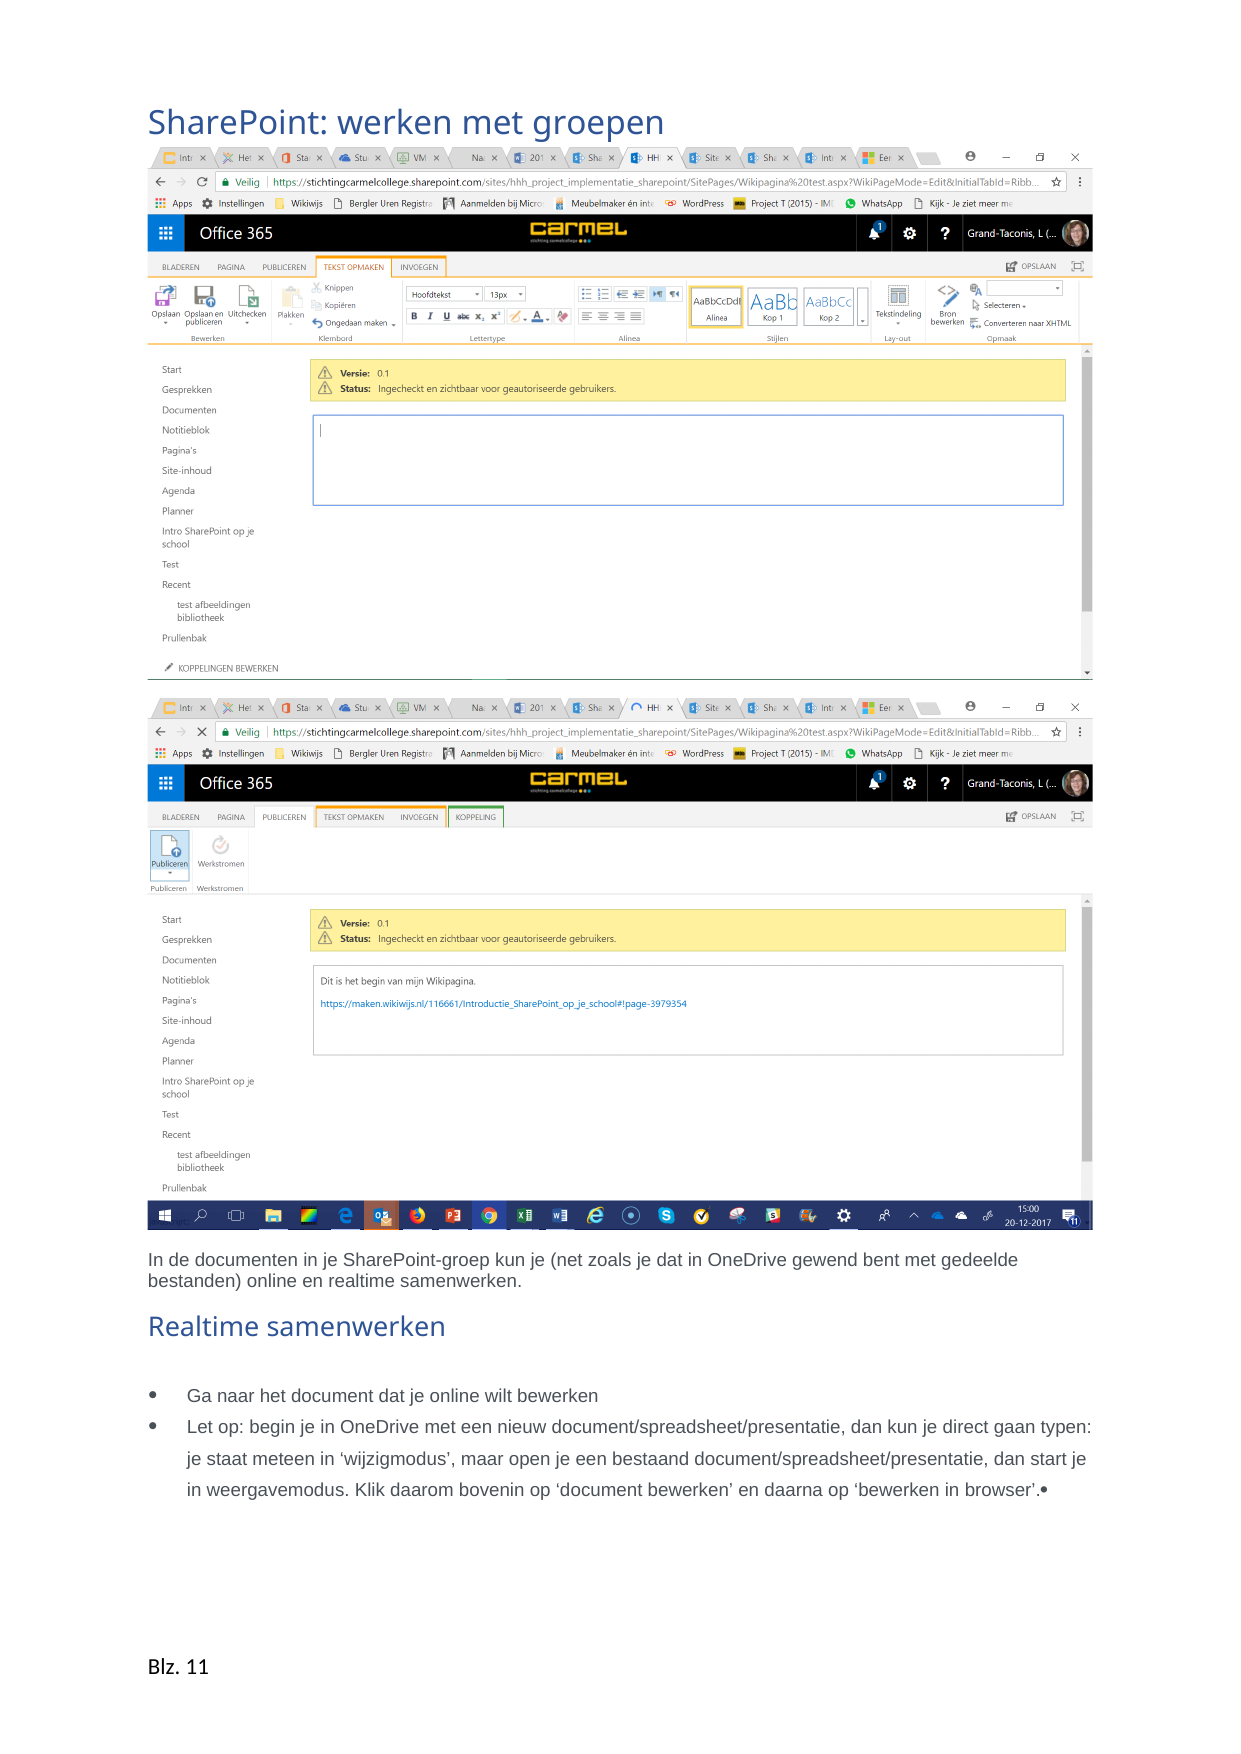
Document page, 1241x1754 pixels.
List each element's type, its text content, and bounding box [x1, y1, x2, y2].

picture [147, 147, 1093, 680]
list Ga naar het document dat je online wilt bewerken [149, 1376, 1093, 1407]
list Let op: begin je in OneDrive met een nieuw document/spreadsheet/presentatie, dan kun je direct gaan typen: je staat meteen in ‘wijzigmodus’, maar open je een bestaand document/spreadsheet/presentatie, dan start je in weergavemodus. Klik daarom bovenin op ‘document bewerken’ en daarna op ‘bewerken in browser’. [149, 1407, 1093, 1501]
text In de documenten in je SharePoint-groep kun je (net zoals je dat in OneDrive gewend bent met gedeelde bestanden) online en realtime samenwerken. [148, 1248, 1093, 1292]
subtitle Realtime samenwerken [148, 1307, 1093, 1344]
picture [147, 698, 1093, 1230]
